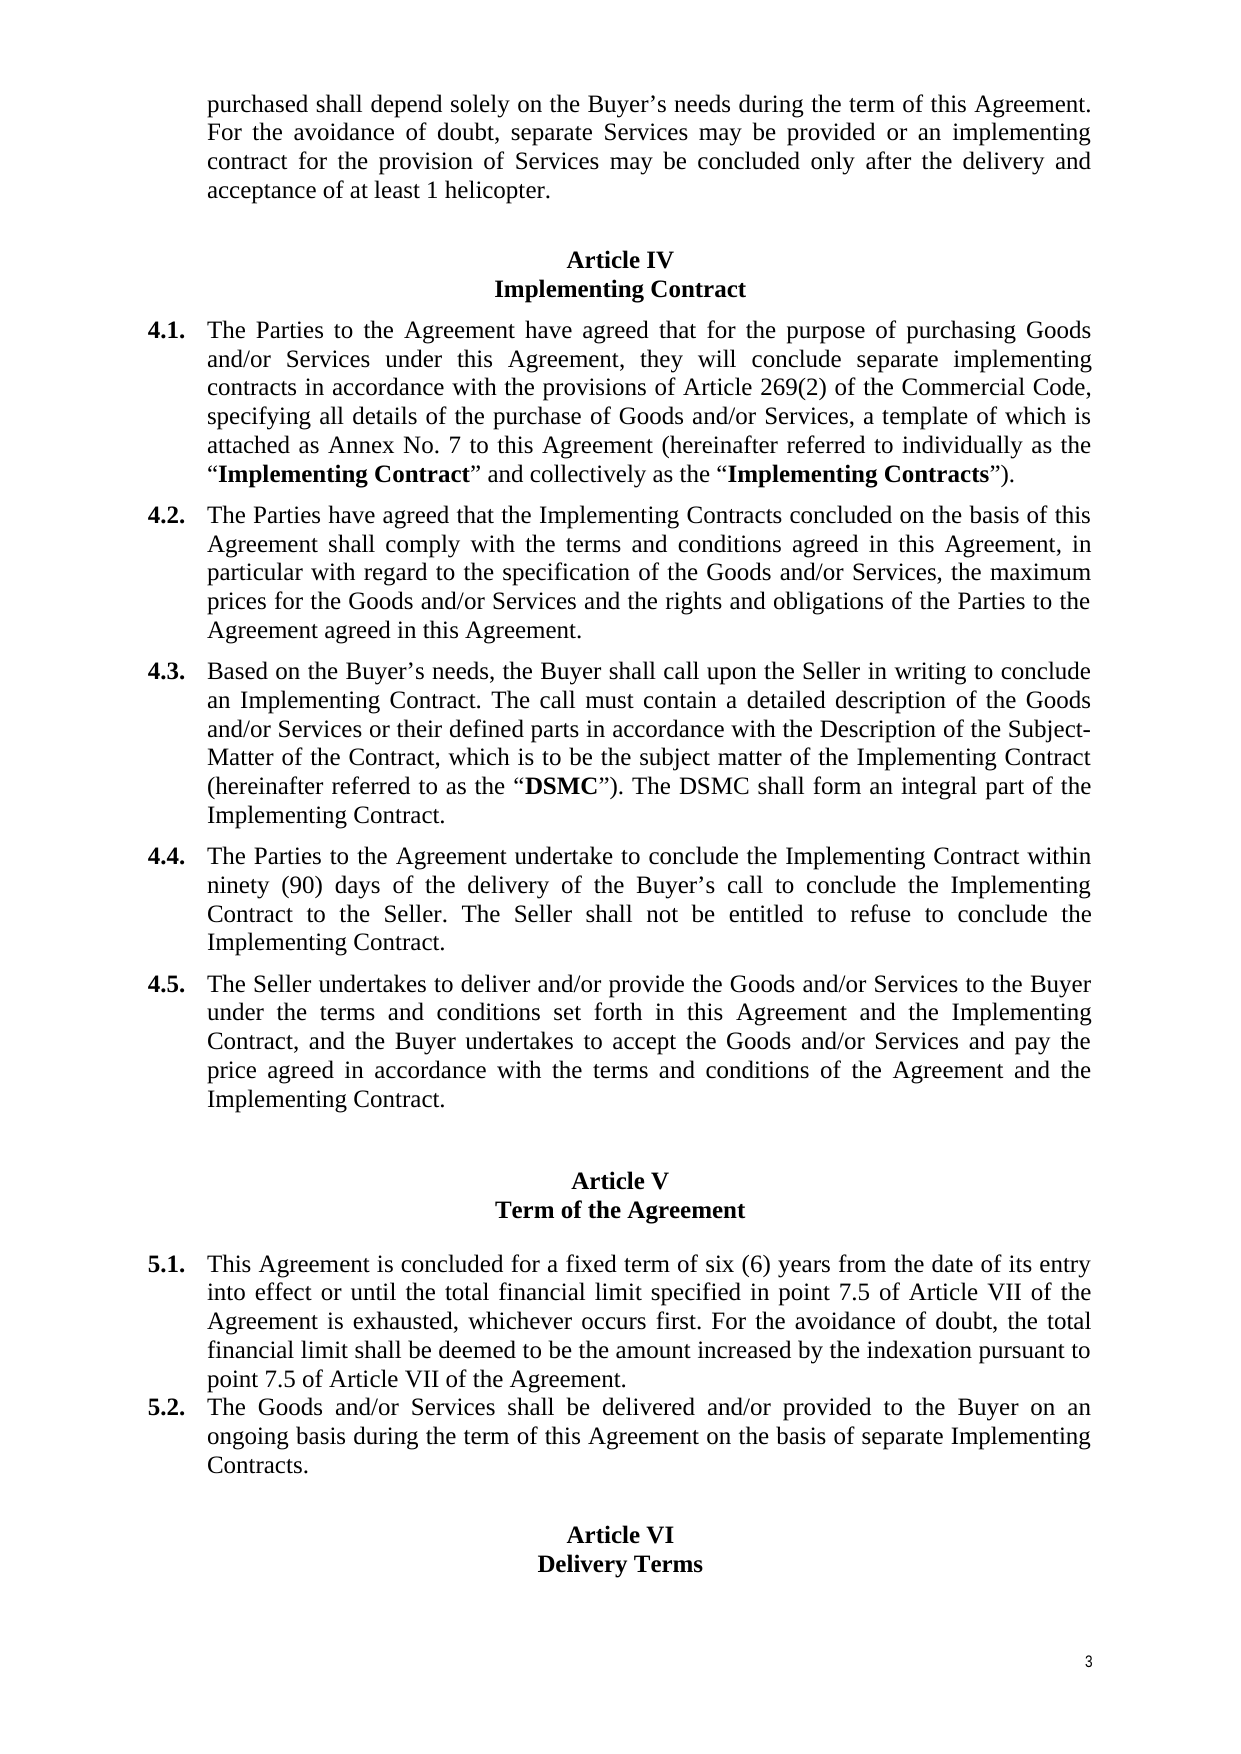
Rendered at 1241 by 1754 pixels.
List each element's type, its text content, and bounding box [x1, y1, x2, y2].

list This Agreement is concluded for a fixed term of six (6) years from the date of its entry into effect or until the total financial limit specified in point 7.5 of Article VII of the Agreement is exhausted, whichever occurs first. For the avoidance of doubt, the total financial limit shall be deemed to be the amount increased by the indexation pursuant to point 7.5 of Article VII of the Agreement. [148, 1249, 1092, 1392]
text Implementing Contract [148, 274, 1092, 302]
list The Parties to the Agreement have agreed that for the purpose of purchasing Goods and/or Services under this Agreement, they will conclude separate implementing contracts in accordance with the provisions of Article 269(2) of the Commercial Code, specifying all details of the purchase of Goods and/or Services, a template of which is attached as Annex No. 7 to this Agreement (hereinafter referred to individually as the “Implementing Contract” and collectively as the “Implementing Contracts”). [148, 315, 1092, 487]
text Article V [148, 1166, 1092, 1195]
list The Seller undertakes to deliver and/or provide the Goods and/or Services to the Buyer under the terms and conditions set forth in this Agreement and the Implementing Contract, and the Buyer undertakes to accept the Goods and/or Services and pay the price agreed in accordance with the terms and conditions of the Agreement and the Implementing Contract. [148, 969, 1092, 1112]
list The Parties have agreed that the Implementing Contracts concluded on the basis of this Agreement shall comply with the terms and conditions agreed in this Agreement, in particular with regard to the specification of the Goods and/or Services, the maximum prices for the Goods and/or Services and the rights and obligations of the Parties to the Agreement agreed in this Agreement. [148, 500, 1092, 644]
text Article VI [148, 1520, 1092, 1549]
list Based on the Buyer’s needs, the Buyer shall call upon the Seller in writing to conclude an Implementing Contract. The call must contain a detailed description of the Goods and/or Services or their defined parts in accordance with the Description of the Subject-Matter of the Contract, which is to be the subject matter of the Implementing Contract (hereinafter referred to as the “DSMC”). The DSMC shall form an integral part of the Implementing Contract. [148, 656, 1092, 829]
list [148, 89, 1092, 204]
list The Parties to the Agreement undertake to conclude the Implementing Contract within ninety (90) days of the delivery of the Buyer’s call to conclude the Implementing Contract to the Seller. The Seller shall not be entitled to refuse to conclude the Implementing Contract. [148, 841, 1092, 956]
text Term of the Agreement [148, 1195, 1092, 1224]
text Delivery Terms [148, 1549, 1092, 1577]
text Article IV [148, 245, 1092, 274]
list The Goods and/or Services shall be delivered and/or provided to the Buyer on an ongoing basis during the term of this Agreement on the basis of separate Implementing Contracts. [148, 1392, 1092, 1479]
